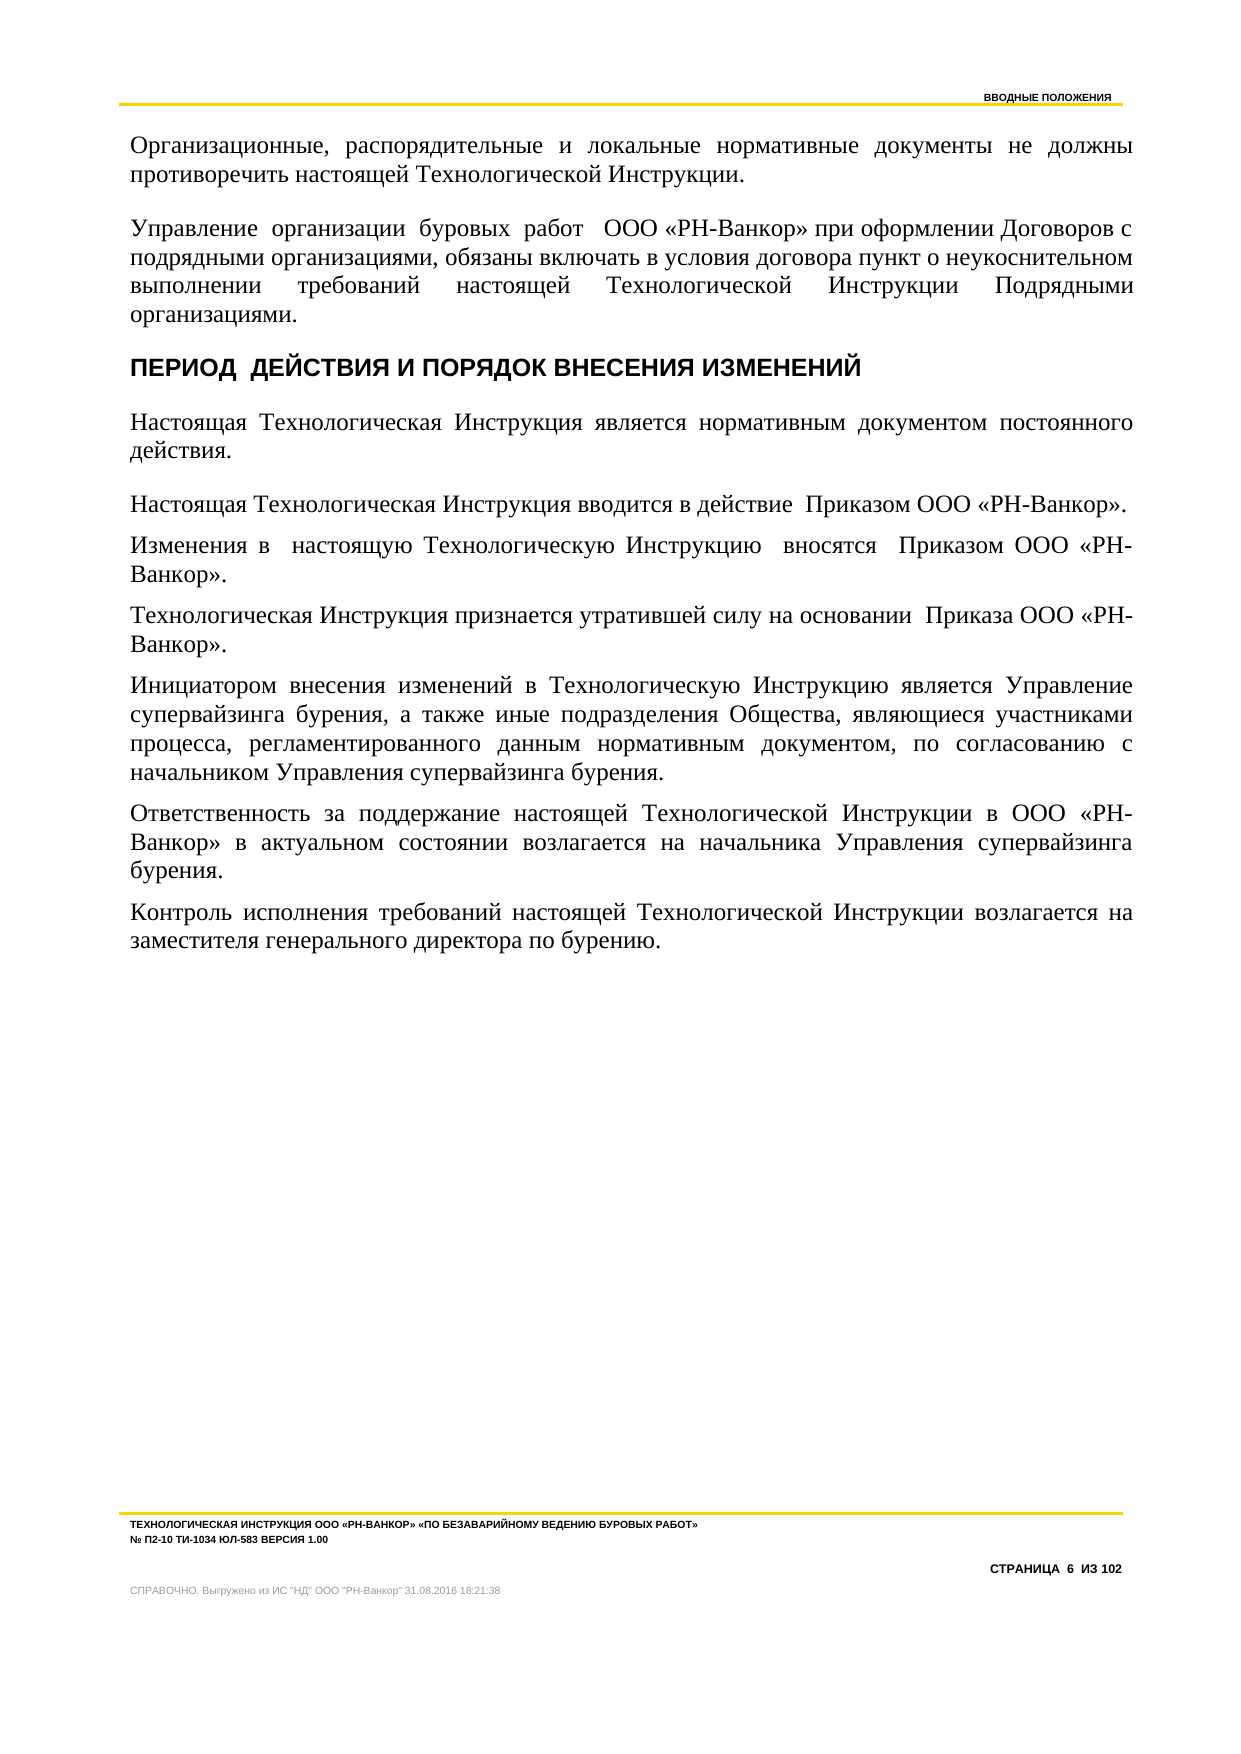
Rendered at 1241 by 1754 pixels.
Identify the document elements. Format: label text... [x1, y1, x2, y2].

text Изменения в настоящую Технологическую Инструкцию вносятся Приказом ООО «РН-Ванкор». [130, 530, 1134, 588]
text Настоящая Технологическая Инструкция является нормативным документом постоянного действия. [130, 407, 1134, 464]
text Организационные, распорядительные и локальные нормативные документы не должны противоречить настоящей Технологической Инструкции. [130, 130, 1134, 188]
text Инициатором внесения изменений в Технологическую Инструкцию является Управление супервайзинга бурения, а также иные подразделения Общества, являющиеся участниками процесса, регламентированного данным нормативным документом, по согласованию с начальником Управления супервайзинга бурения. [130, 670, 1134, 785]
text Ответственность за поддержание настоящей Технологической Инструкции в ООО «РН-Ванкор» в актуальном состоянии возлагается на начальника Управления супервайзинга бурения. [130, 798, 1134, 884]
text Период действия и порядок внесения изменений [130, 353, 1134, 382]
text Настоящая Технологическая Инструкция вводится в действие Приказом ООО «РН-Ванкор». [130, 489, 1134, 518]
text Контроль исполнения требований настоящей Технологической Инструкции возлагается на заместителя генерального директора по бурению. [130, 897, 1134, 954]
text Технологическая Инструкция признается утратившей силу на основании Приказа ООО «РН-Ванкор». [130, 600, 1134, 658]
text Управление организации буровых работ ООО «РН-Ванкор» при оформлении Договоров с подрядными организациями, обязаны включать в условия договора пункт о неукоснительном выполнении требований настоящей Технологической Инструкции Подрядными организациями. [130, 213, 1134, 328]
